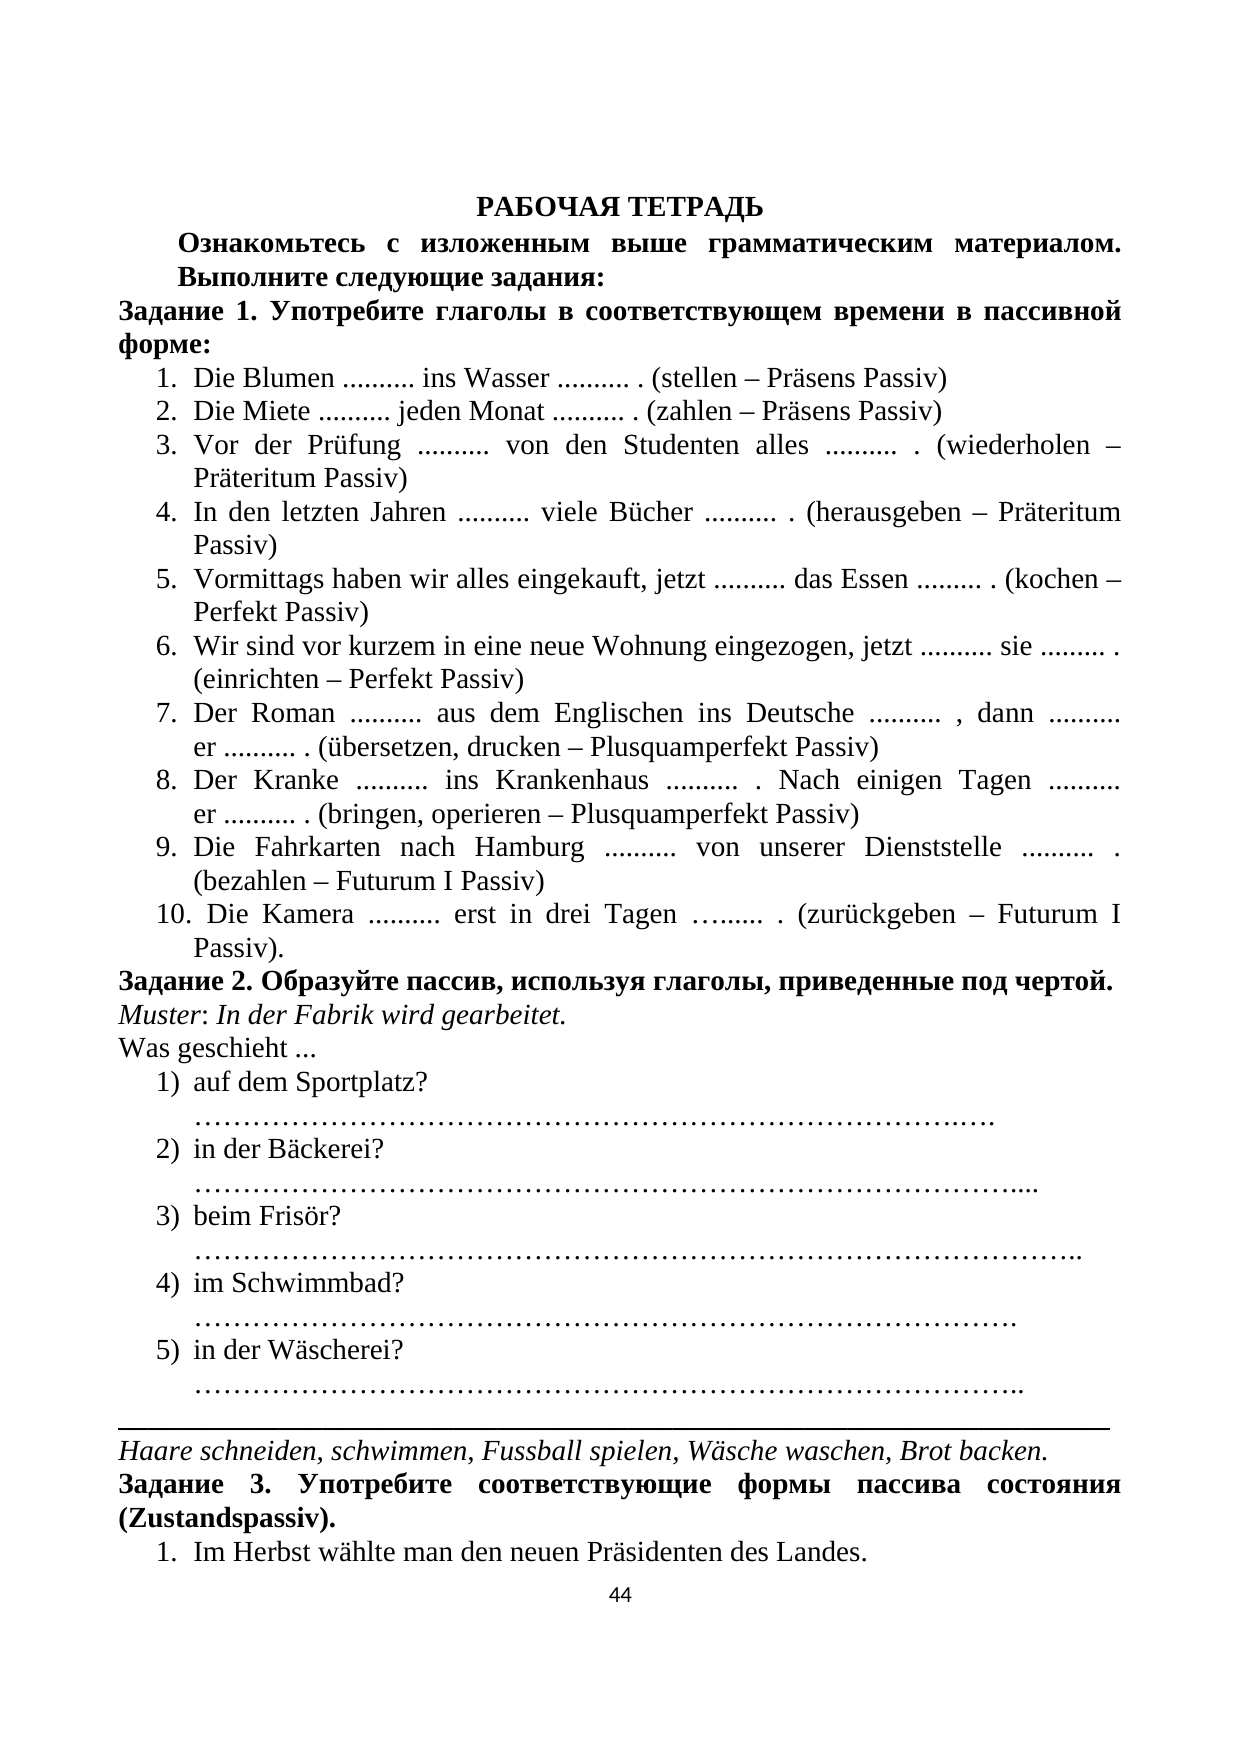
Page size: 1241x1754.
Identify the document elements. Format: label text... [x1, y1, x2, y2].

list Im Herbst wählte man den neuen Präsidenten des Landes. [156, 1534, 1122, 1567]
list In den letzten Jahren .......... viele Bücher .......... . (herausgeben – Präteritum Passiv) [156, 494, 1122, 561]
text Ознакомьтесь с изложенным выше грамматическим материалом. Выполните следующие задания: [177, 226, 1122, 293]
text Задание 2. Образуйте пассив, используя глаголы, приведенные под чертой. [118, 963, 1122, 997]
subtitle РАБОЧАЯ ТЕТРАДЬ [118, 189, 1122, 223]
list Der Kranke .......... ins Krankenhaus .......... . Nach einigen Tagen .......... er .......... . (bringen, operieren – Plusquamperfekt Passiv) [156, 762, 1122, 829]
text Haare schneiden, schwimmen, Fussball spielen, Wäsche waschen, Brot backen. [118, 1433, 1122, 1467]
text Muster: In der Fabrik wird gearbeitet. [118, 997, 1122, 1031]
list in der Bäckerei? ………………………………………………………………………….... [156, 1131, 1122, 1198]
list auf dem Sportplatz? …………………………………………………………………….…. [156, 1064, 1122, 1131]
text Задание 3. Употребите соответствующие формы пассива состояния (Zustandspassiv). [118, 1467, 1122, 1534]
list Vor der Prüfung .......... von den Studenten alles .......... . (wiederholen – Präteritum Passiv) [156, 427, 1122, 494]
list beim Frisör? ……………………………………………………………………………….. [156, 1198, 1122, 1265]
text Задание 1. Употребите глаголы в соответствующем времени в пассивной форме: [118, 293, 1122, 360]
text Was geschieht ... [118, 1031, 1122, 1064]
list Vormittags haben wir alles eingekauft, jetzt .......... das Essen ......... . (kochen – Perfekt Passiv) [156, 561, 1122, 628]
list Der Roman .......... aus dem Englischen ins Deutsche .......... , dann .......... er .......... . (übersetzen, drucken – Plusquamperfekt Passiv) [156, 695, 1122, 762]
list in der Wäscherei? ………………………………………………………………………….. [156, 1332, 1122, 1399]
list Die Fahrkarten nach Hamburg .......... von unserer Dienststelle .......... . (bezahlen – Futurum I Passiv) [156, 829, 1122, 896]
list Die Blumen .......... ins Wasser .......... . (stellen – Präsens Passiv) [156, 360, 1122, 393]
list Die Kamera .......... erst in drei Tagen …...... . (zurückgeben – Futurum I Passiv). [156, 896, 1122, 963]
text ____________________________________________________________________ [118, 1399, 1122, 1433]
list Die Miete .......... jeden Monat .......... . (zahlen – Präsens Passiv) [156, 393, 1122, 427]
list Wir sind vor kurzem in eine neue Wohnung eingezogen, jetzt .......... sie ......... . (einrichten – Perfekt Passiv) [156, 628, 1122, 695]
list im Schwimmbad? …………………………………………………………………………. [156, 1265, 1122, 1332]
